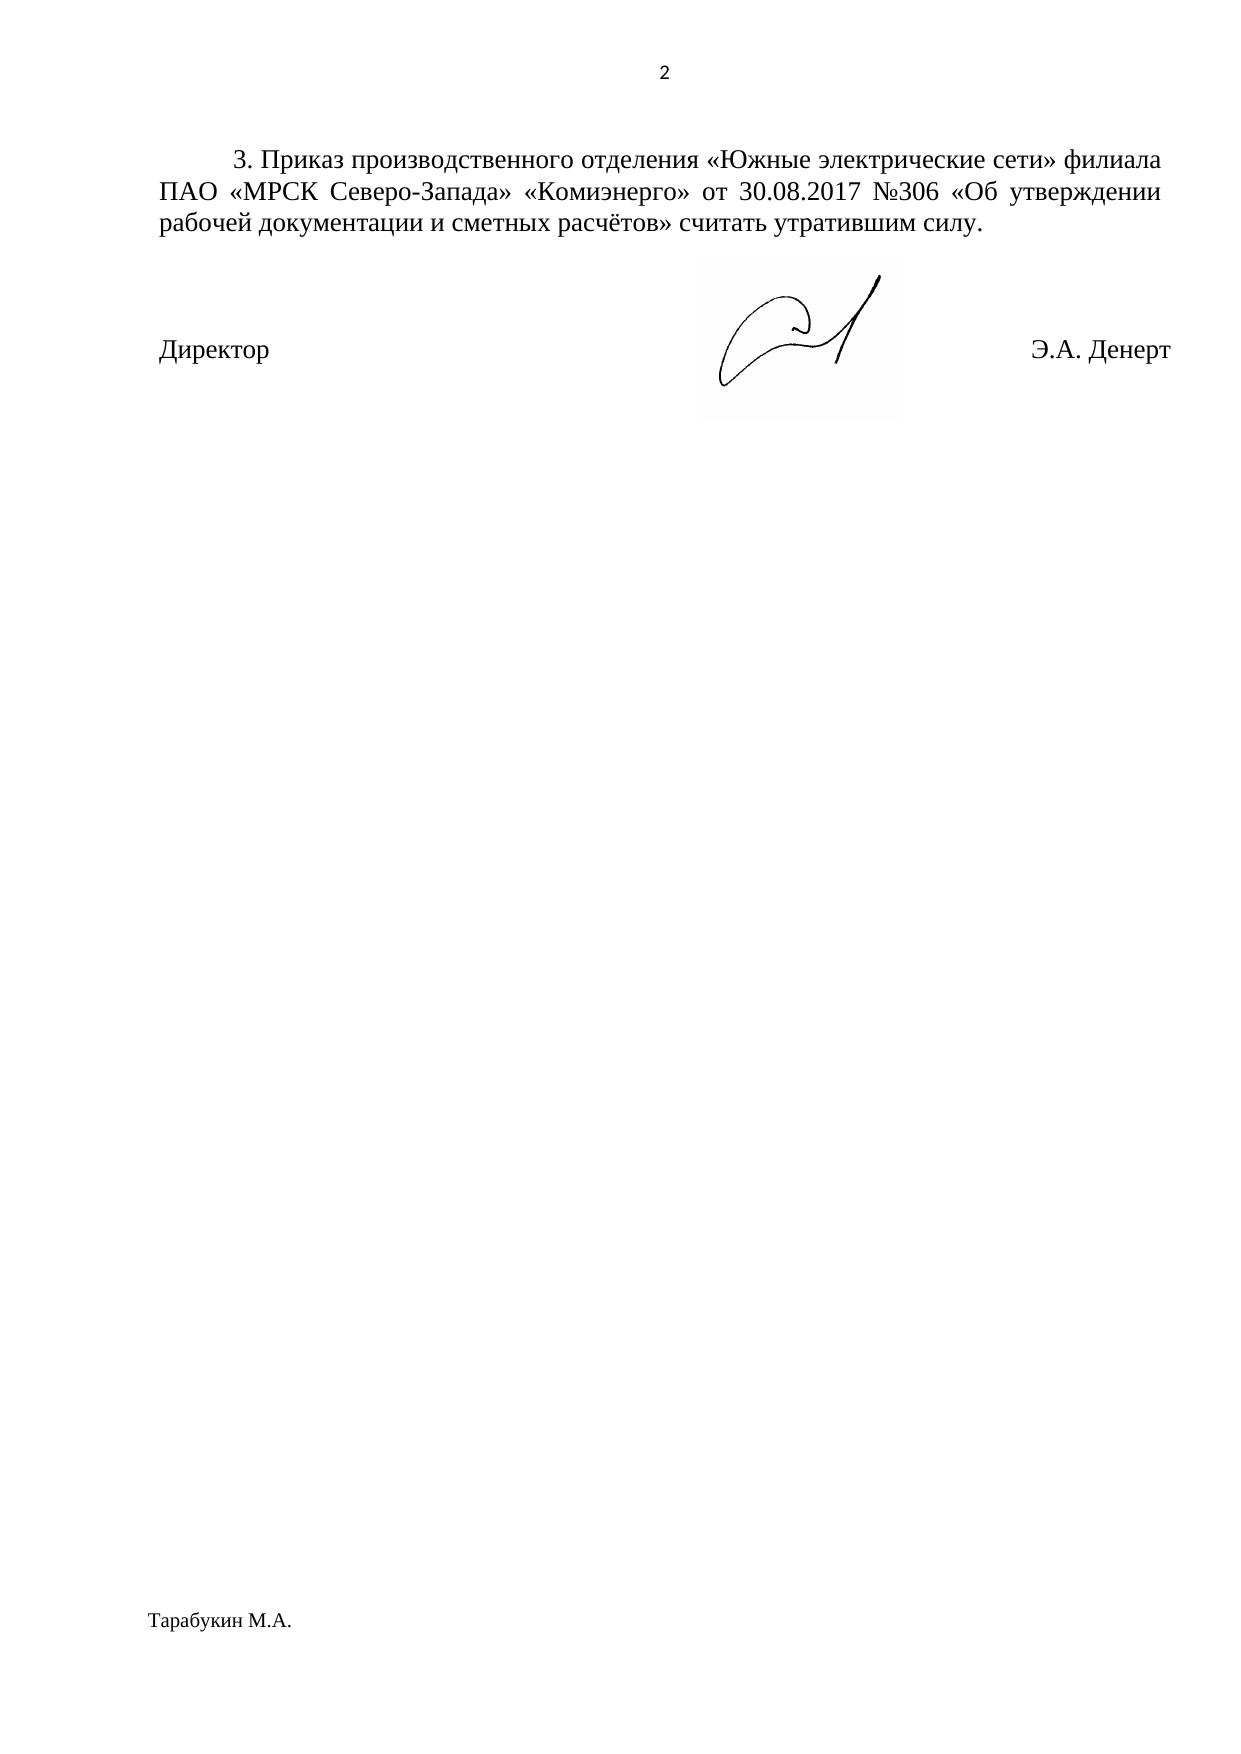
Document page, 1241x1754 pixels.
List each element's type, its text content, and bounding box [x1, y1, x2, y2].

table_header Э.А. Денерт [903, 333, 1182, 364]
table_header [148, 113, 1174, 237]
text Тарабукин М.А. [148, 1608, 1152, 1632]
table_header Директор [148, 333, 696, 364]
